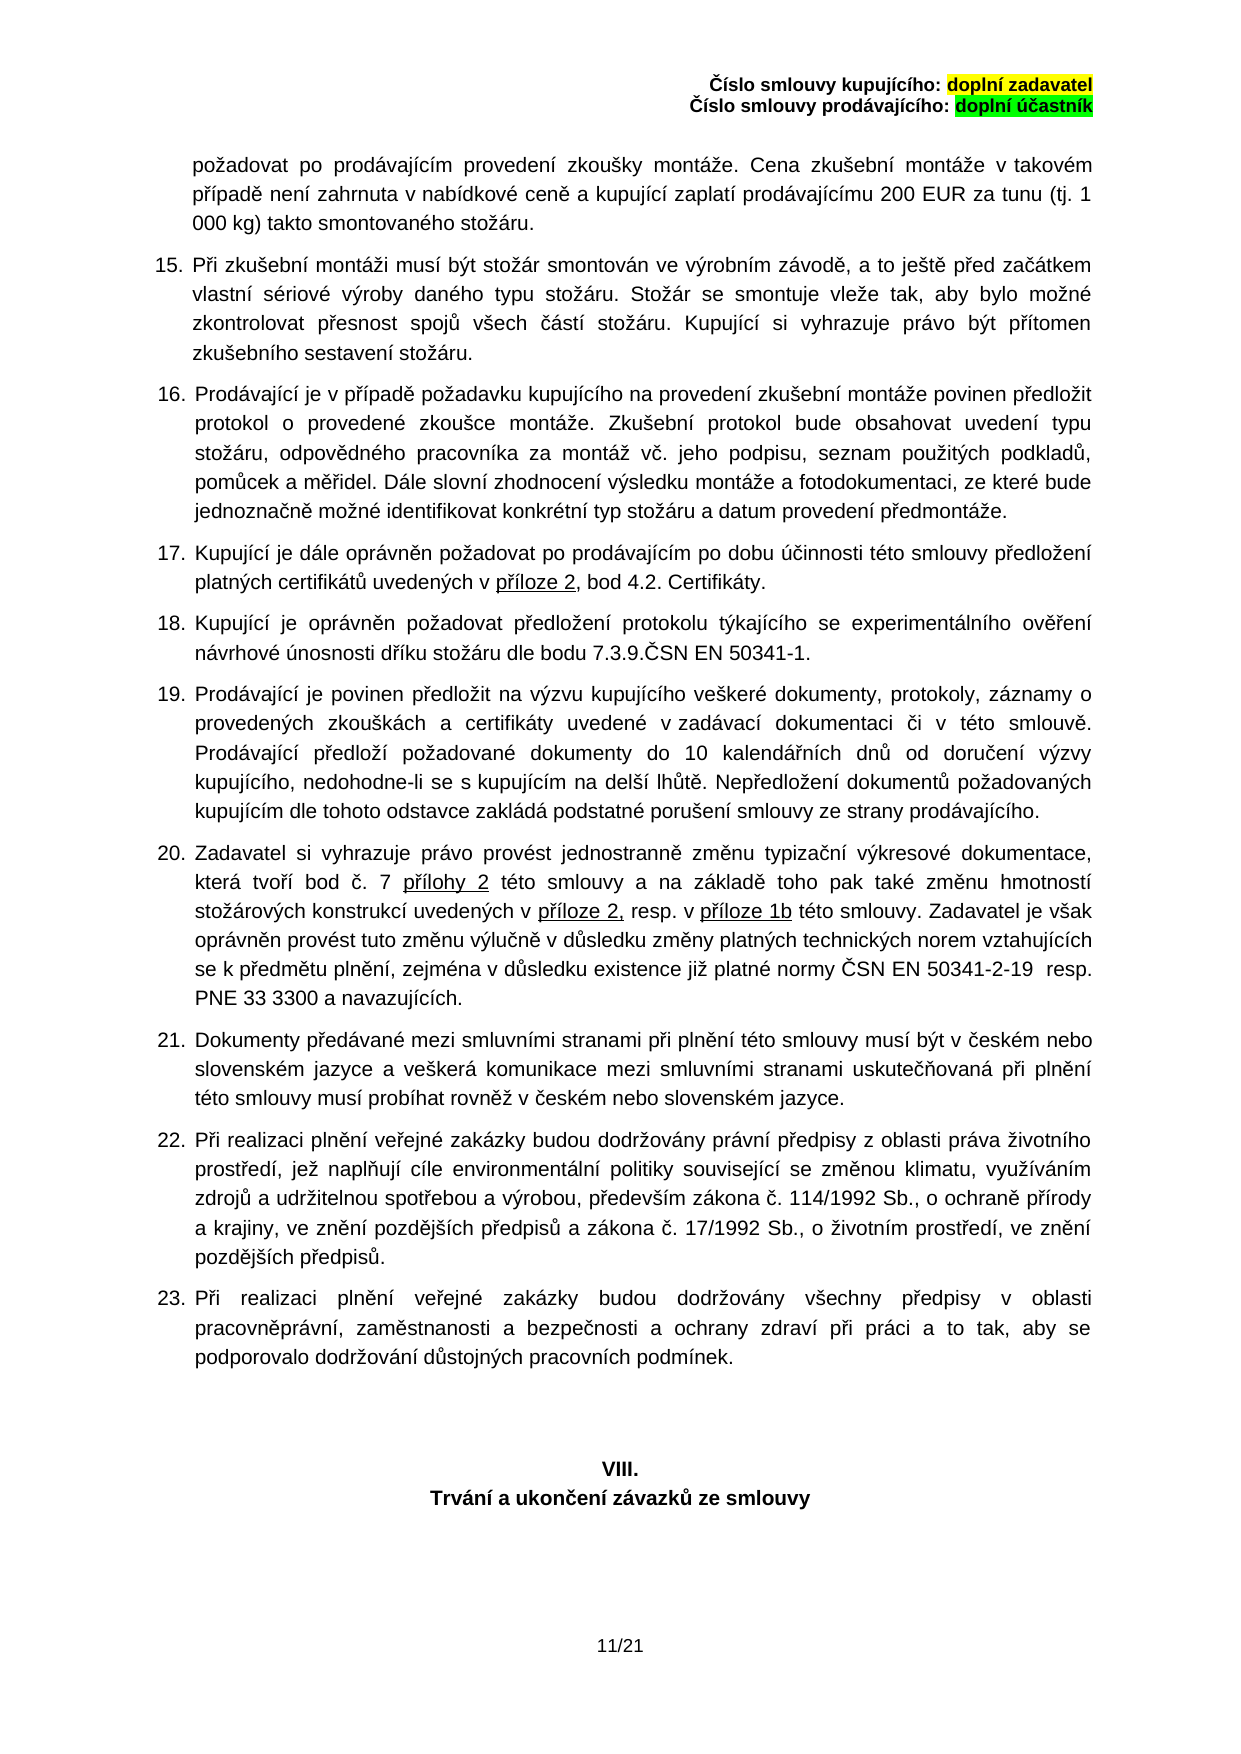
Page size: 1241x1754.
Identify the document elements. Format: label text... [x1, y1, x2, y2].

text VIII. [148, 1452, 1093, 1481]
text Prodávající je v případě požadavku kupujícího na provedení zkušební montáže povinen předložit protokol o provedené zkoušce montáže. Zkušební protokol bude obsahovat uvedení typu stožáru, odpovědného pracovníka za montáž vč. jeho podpisu, seznam použitých podkladů, pomůcek a měřidel. Dále slovní zhodnocení výsledku montáže a fotodokumentaci, ze které bude jednoznačně možné identifikovat konkrétní typ stožáru a datum provedení předmontáže. [157, 377, 1093, 523]
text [154, 148, 1093, 235]
text Kupující je oprávněn požadovat předložení protokolu týkajícího se experimentálního ověření návrhové únosnosti dříku stožáru dle bodu 7.3.9.ČSN EN 50341-1. [157, 606, 1093, 664]
text Trvání a ukončení závazků ze smlouvy [148, 1481, 1093, 1510]
text Prodávající je povinen předložit na výzvu kupujícího veškeré dokumenty, protokoly, záznamy o provedených zkouškách a certifikáty uvedené v zadávací dokumentaci či v této smlouvě. Prodávající předloží požadované dokumenty do 10 kalendářních dnů od doručení výzvy kupujícího, nedohodne-li se s kupujícím na delší lhůtě. Nepředložení dokumentů požadovaných kupujícím dle tohoto odstavce zakládá podstatné porušení smlouvy ze strany prodávajícího. [157, 677, 1093, 823]
text Při realizaci plnění veřejné zakázky budou dodržovány právní předpisy z oblasti práva životního prostředí, jež naplňují cíle environmentální politiky související se změnou klimatu, využíváním zdrojů a udržitelnou spotřebou a výrobou, především zákona č. 114/1992 Sb., o ochraně přírody a krajiny, ve znění pozdějších předpisů a zákona č. 17/1992 Sb., o životním prostředí, ve znění pozdějších předpisů. [157, 1123, 1093, 1268]
text Při zkušební montáži musí být stožár smontován ve výrobním závodě, a to ještě před začátkem vlastní sériové výroby daného typu stožáru. Stožár se smontuje vleže tak, aby bylo možné zkontrolovat přesnost spojů všech částí stožáru. Kupující si vyhrazuje právo být přítomen zkušebního sestavení stožáru. [154, 248, 1093, 364]
text Zadavatel si vyhrazuje právo provést jednostranně změnu typizační výkresové dokumentace, která tvoří bod č. 7 přílohy 2 této smlouvy a na základě toho pak také změnu hmotností stožárových konstrukcí uvedených v příloze 2, resp. v příloze 1b této smlouvy. Zadavatel je však oprávněn provést tuto změnu výlučně v důsledku změny platných technických norem vztahujících se k předmětu plnění, zejména v důsledku existence již platné normy ČSN EN 50341-2-19 resp. PNE 33 3300 a navazujících. [157, 835, 1093, 1010]
text Dokumenty předávané mezi smluvními stranami při plnění této smlouvy musí být v českém nebo slovenském jazyce a veškerá komunikace mezi smluvními stranami uskutečňovaná při plnění této smlouvy musí probíhat rovněž v českém nebo slovenském jazyce. [157, 1023, 1093, 1110]
text Kupující je dále oprávněn požadovat po prodávajícím po dobu účinnosti této smlouvy předložení platných certifikátů uvedených v příloze 2, bod 4.2. Certifikáty. [157, 535, 1093, 593]
text Při realizaci plnění veřejné zakázky budou dodržovány všechny předpisy v oblasti pracovněprávní, zaměstnanosti a bezpečnosti a ochrany zdraví při práci a to tak, aby se podporovalo dodržování důstojných pracovních podmínek. [157, 1281, 1093, 1368]
